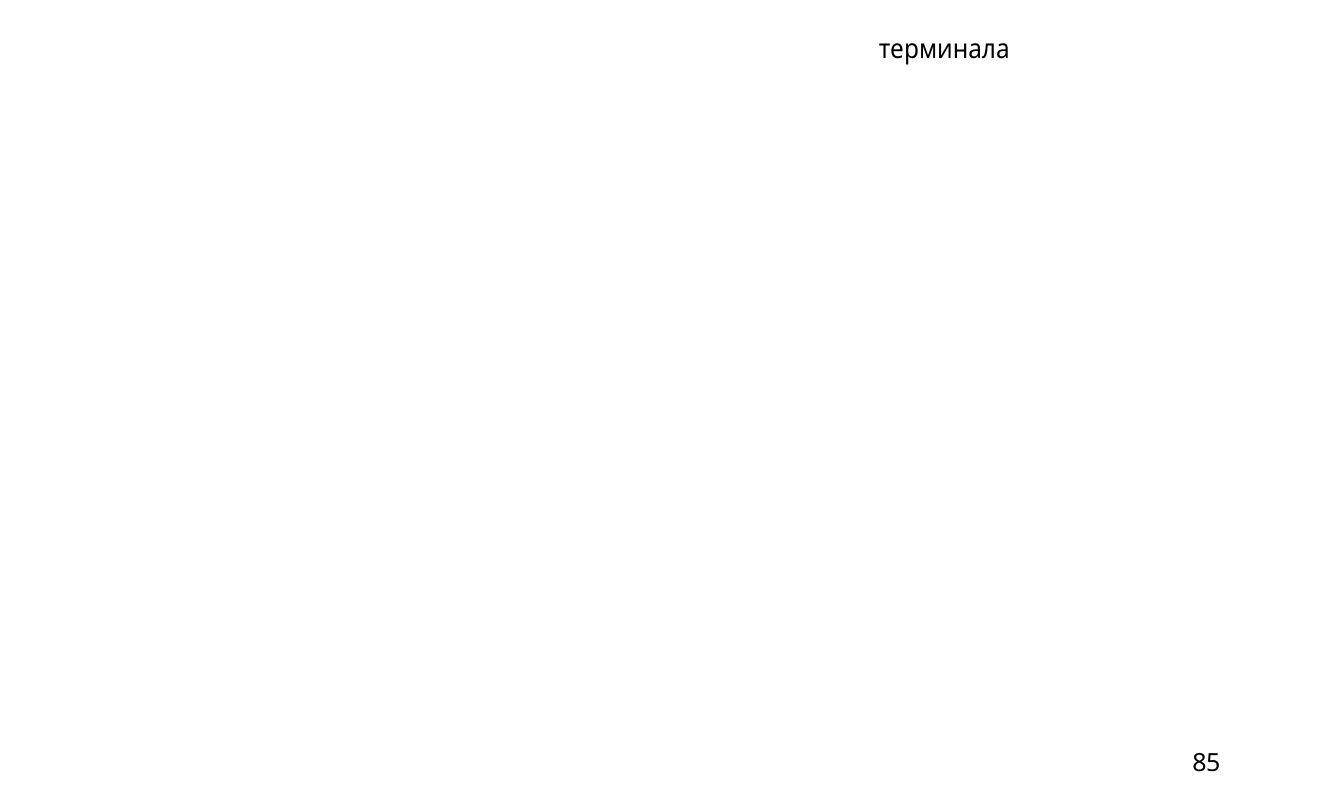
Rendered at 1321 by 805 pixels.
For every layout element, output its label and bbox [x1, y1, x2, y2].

list [858, 29, 1258, 66]
